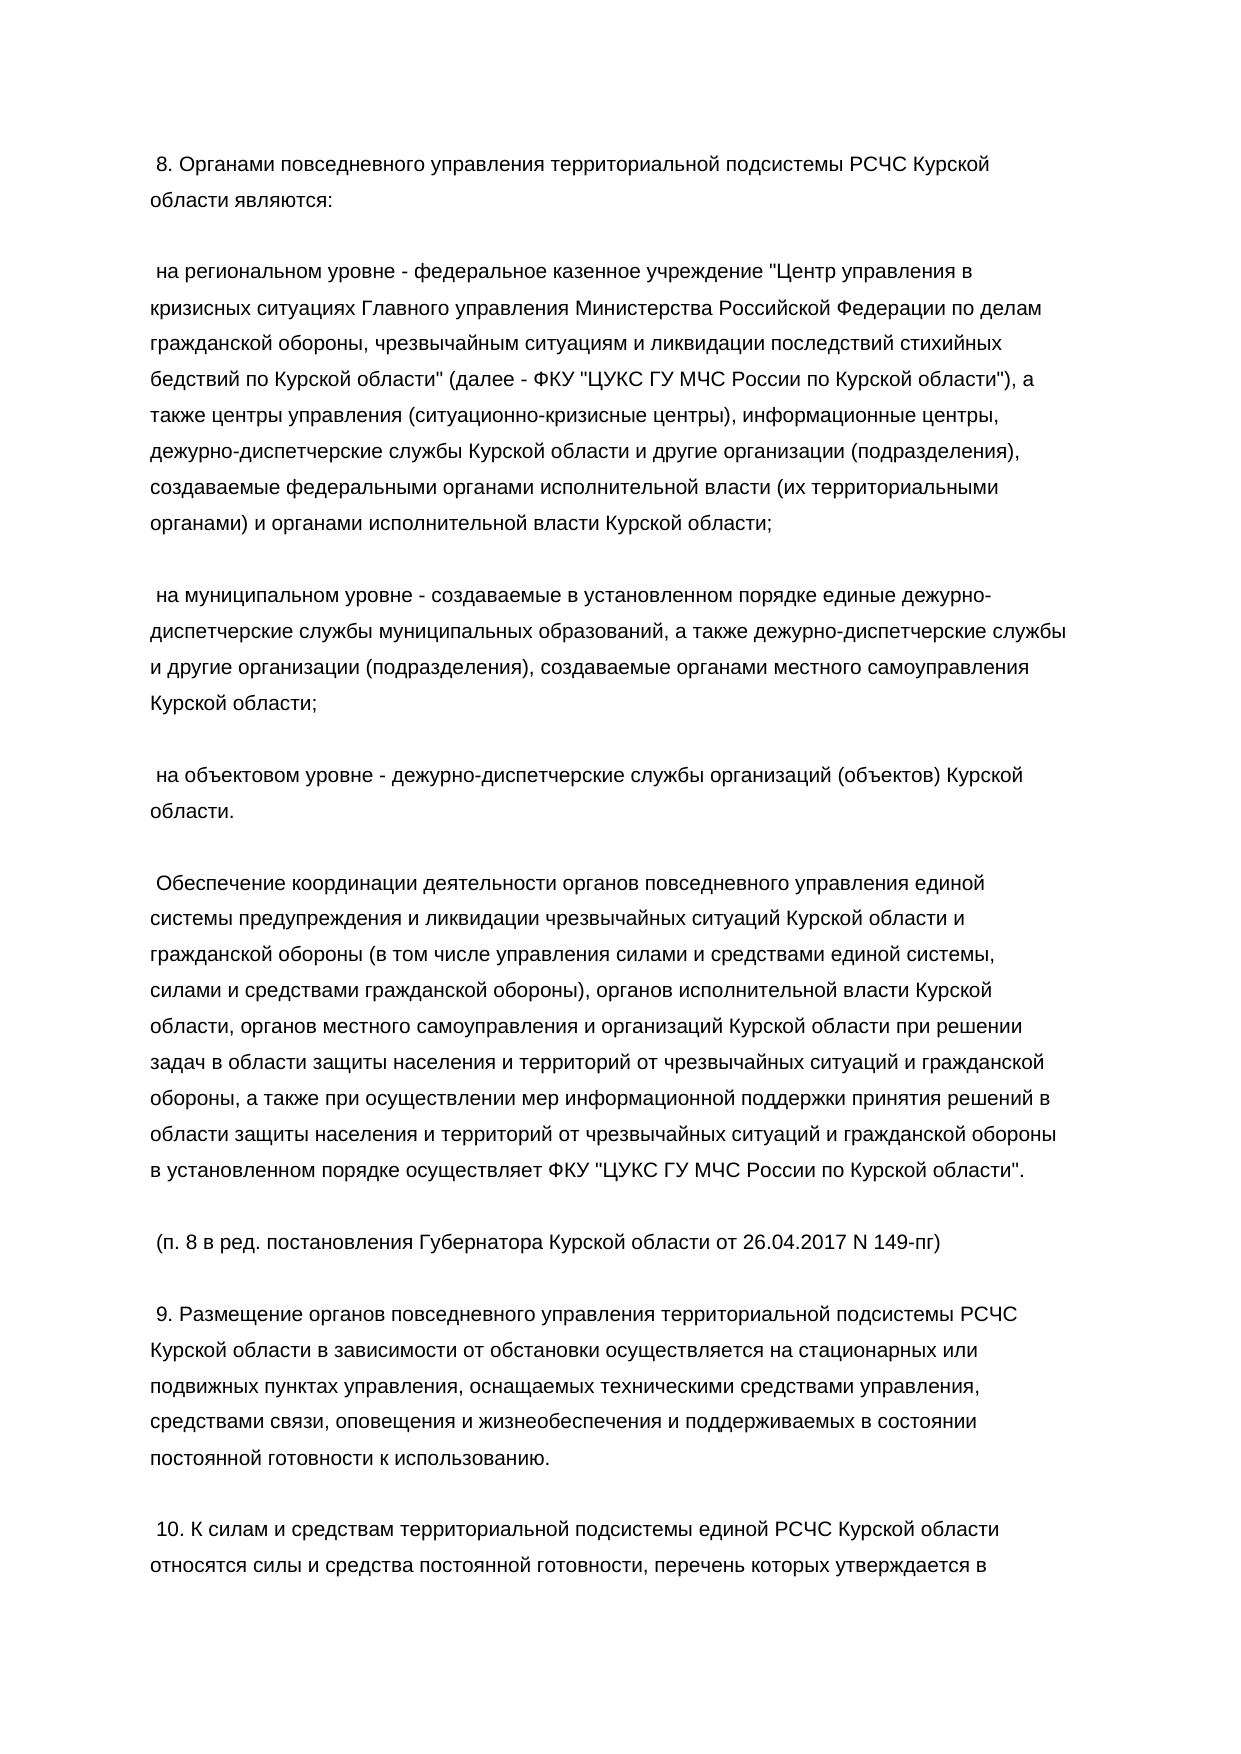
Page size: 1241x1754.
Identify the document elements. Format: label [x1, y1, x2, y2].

table_cell [140, 150, 1078, 1577]
